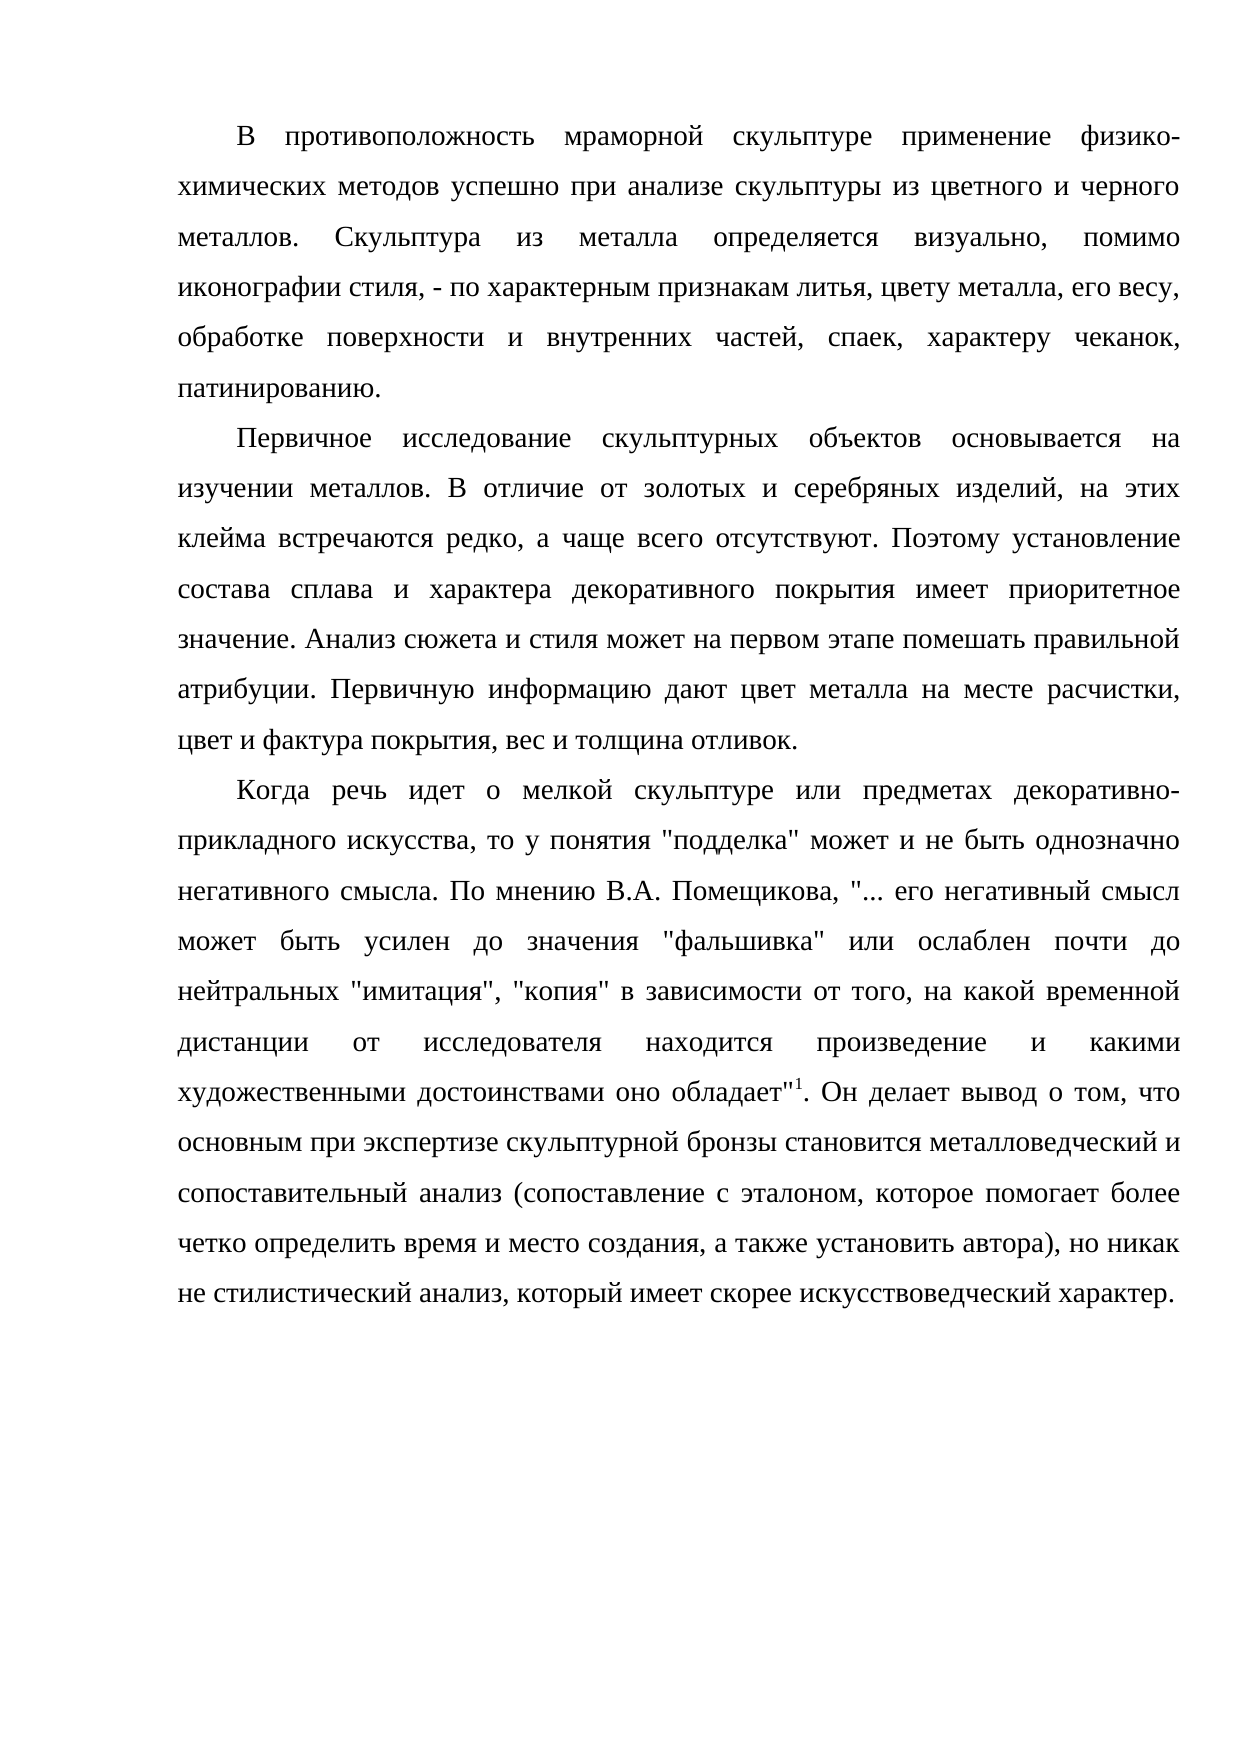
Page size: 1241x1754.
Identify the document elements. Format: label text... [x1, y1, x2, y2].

text Когда речь идет о мелкой скульптуре или предметах декоративно-прикладного искусства, то у понятия "подделка" может и не быть однозначно негативного смысла. По мнению В.А. Помещикова, "... его негативный смысл может быть усилен до значения "фальшивка" или ослаблен почти до нейтральных "имитация", "копия" в зависимости от того, на какой временной дистанции от исследователя находится произведение и какими художественными достоинствами оно обладает"1. Он делает вывод о том, что основным при экспертизе скульптурной бронзы становится металловедческий и сопоставительный анализ (сопоставление с эталоном, которое помогает более четко определить время и место создания, а также установить автора), но никак не стилистический анализ, который имеет скорее искусствоведческий характер. [177, 772, 1181, 1309]
text Первичное исследование скульптурных объектов основывается на изучении металлов. В отличие от золотых и серебряных изделий, на этих клейма встречаются редко, а чаще всего отсутствуют. Поэтому установление состава сплава и характера декоративного покрытия имеет приоритетное значение. Анализ сюжета и стиля может на первом этапе помешать правильной атрибуции. Первичную информацию дают цвет металла на месте расчистки, цвет и фактура покрытия, вес и толщина отливок. [177, 420, 1181, 755]
text В противоположность мраморной скульптуре применение физико-химических методов успешно при анализе скульптуры из цветного и черного металлов. Скульптура из металла определяется визуально, помимо иконографии стиля, - по характерным признакам литья, цвету металла, его весу, обработке поверхности и внутренних частей, спаек, характеру чеканок, патинированию. [177, 118, 1181, 403]
